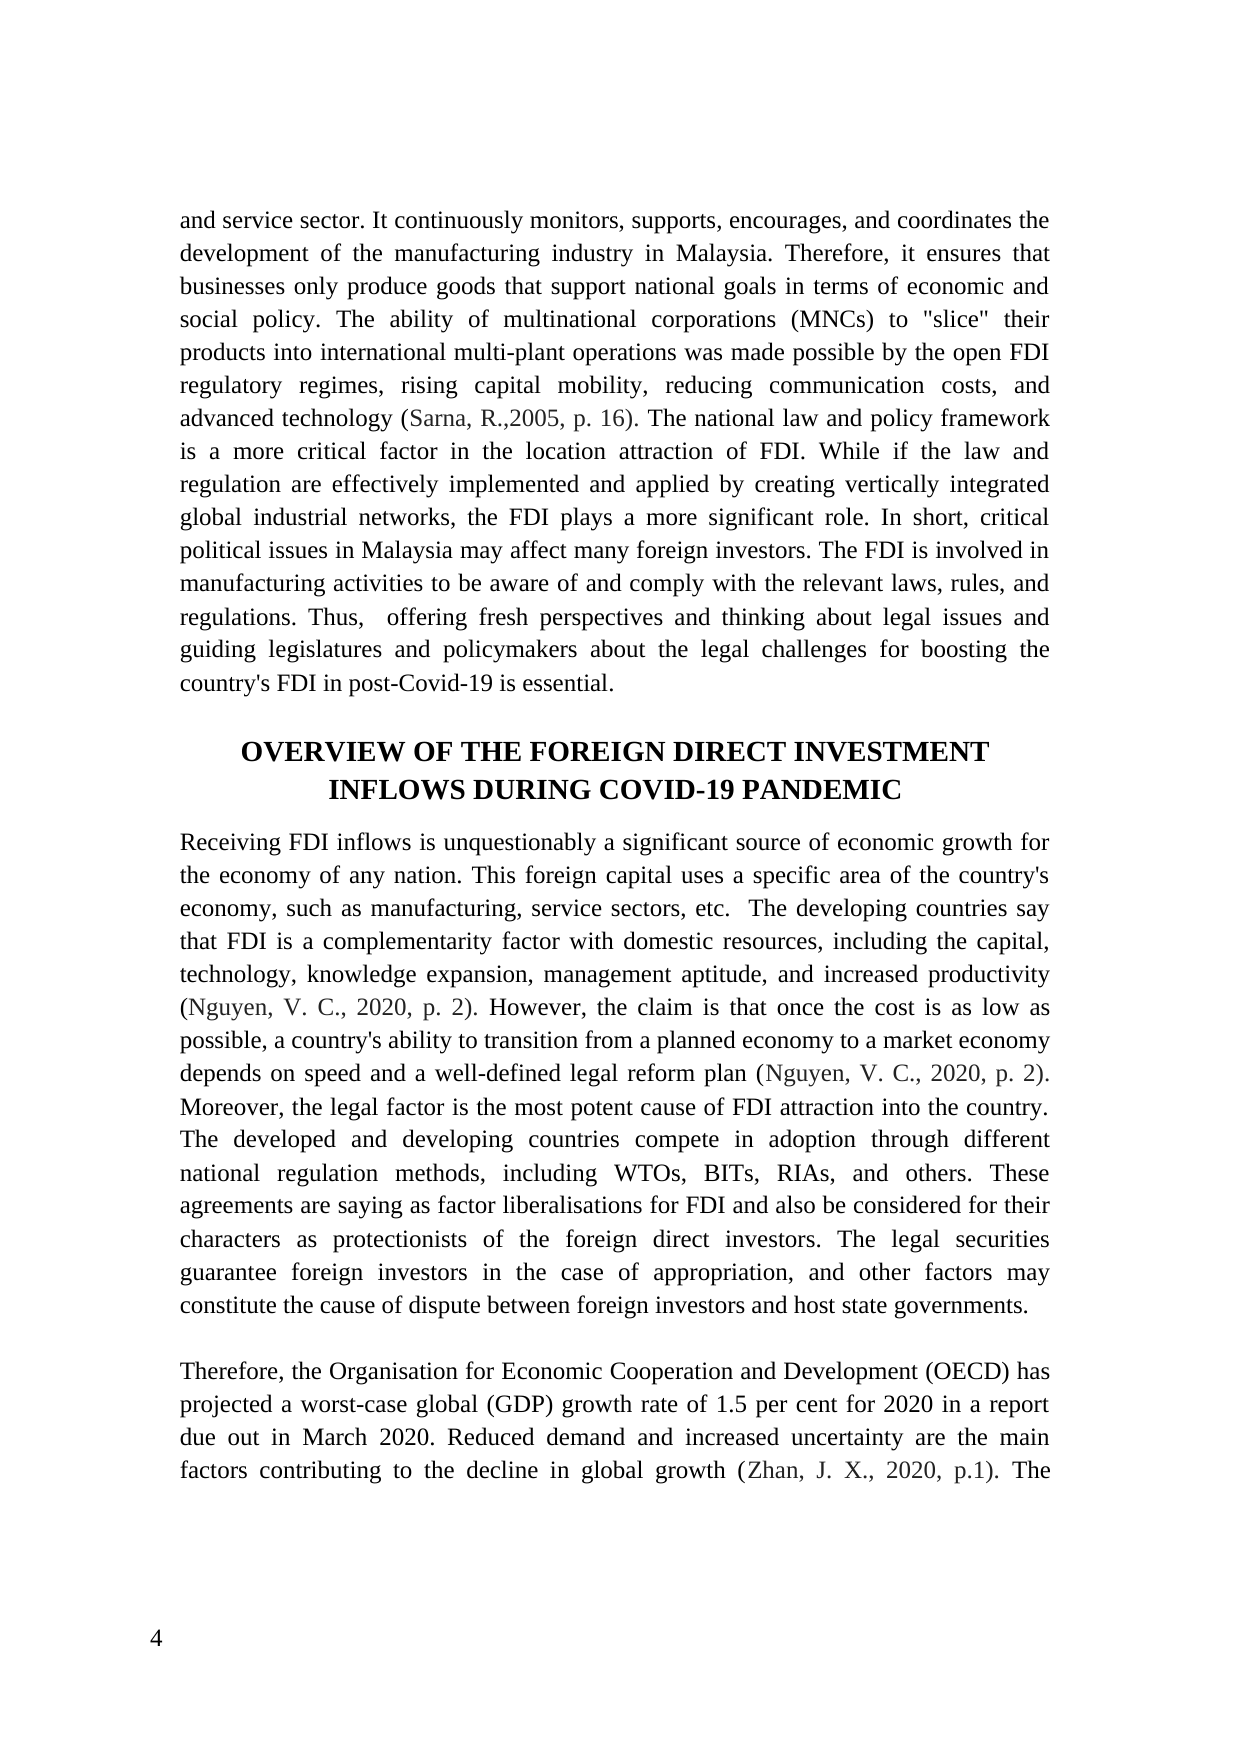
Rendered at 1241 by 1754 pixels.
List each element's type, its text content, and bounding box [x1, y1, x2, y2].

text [179, 205, 1051, 696]
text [179, 1356, 1051, 1483]
list OVERVIEW OF THE FOREIGN DIRECT INVESTMENT INFLOWS DURING COVID-19 PANDEMIC [179, 734, 1051, 806]
text Receiving FDI inflows is unquestionably a significant source of economic growth for the economy of any nation. This foreign capital uses a specific area of the country's economy, such as manufacturing, service sectors, etc. The developing countries say that FDI is a complementarity factor with domestic resources, including the capital, technology, knowledge expansion, management aptitude, and increased productivity (Nguyen, V. C., 2020, p. 2). However, the claim is that once the cost is as low as possible, a country's ability to transition from a planned economy to a market economy depends on speed and a well-defined legal reform plan (Nguyen, V. C., 2020, p. 2). Moreover, the legal factor is the most potent cause of FDI attraction into the country. The developed and developing countries compete in adoption through different national regulation methods, including WTOs, BITs, RIAs, and others. These agreements are saying as factor liberalisations for FDI and also be considered for their characters as protectionists of the foreign direct investors. The legal securities guarantee foreign investors in the case of appropriation, and other factors may constitute the cause of dispute between foreign investors and host state governments. [179, 827, 1051, 1318]
